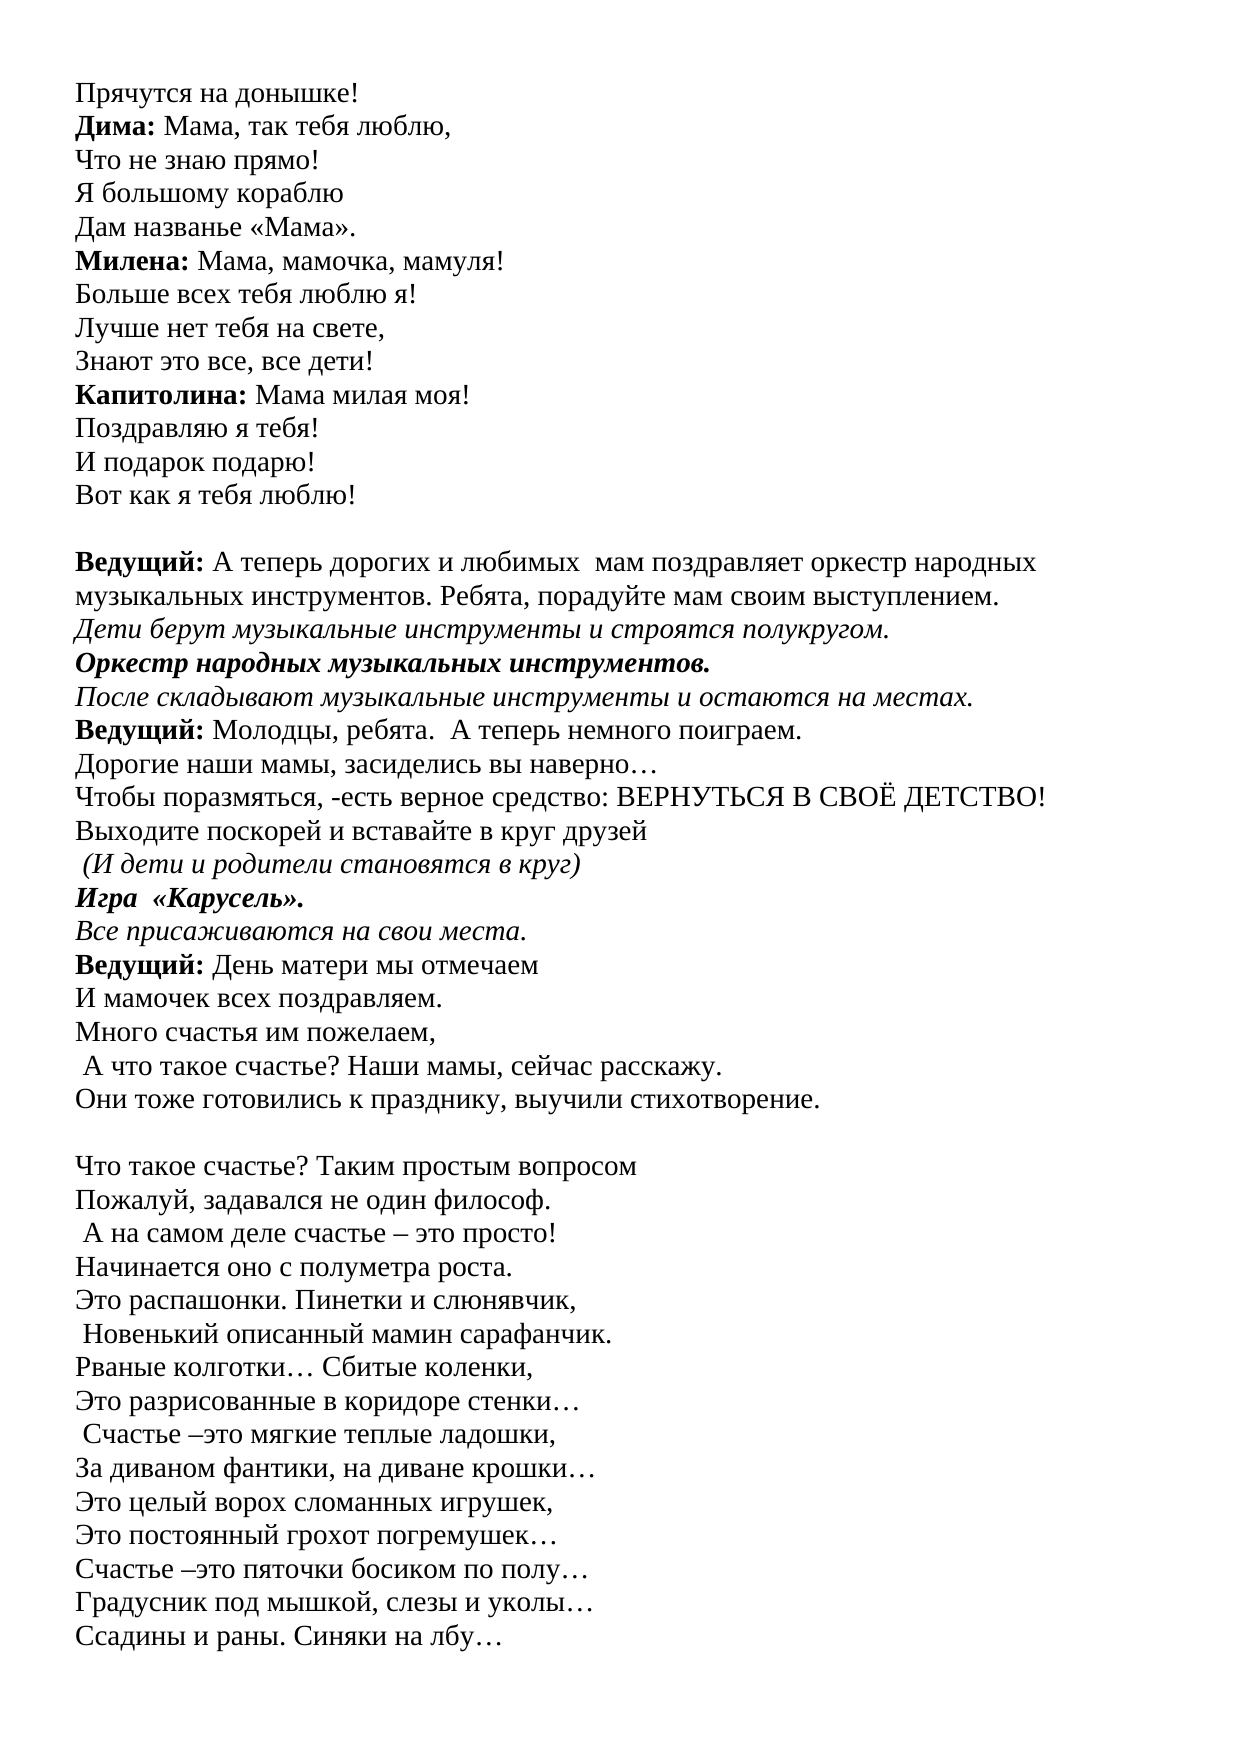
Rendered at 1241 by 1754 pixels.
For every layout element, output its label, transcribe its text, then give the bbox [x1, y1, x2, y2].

text Счастье –это мягкие теплые ладошки, [75, 1417, 1165, 1450]
text Это распашонки. Пинетки и слюнявчик, [75, 1282, 1165, 1316]
text Пожалуй, задавался не один философ. [75, 1182, 1165, 1215]
text Что такое счастье? Таким простым вопросом [75, 1148, 1165, 1182]
text Новенький описанный мамин сарафанчик. [75, 1316, 1165, 1349]
text Они тоже готовились к празднику, выучили стихотворение. [75, 1081, 1165, 1115]
text А что такое счастье? Наши мамы, сейчас расскажу. [75, 1048, 1165, 1081]
text Выходите поскорей и вставайте в круг друзей [75, 813, 1165, 846]
text Градусник под мышкой, слезы и уколы… [75, 1584, 1165, 1618]
text Милена: Мама, мамочка, мамуля! [75, 243, 1165, 276]
text Начинается оно с полуметра роста. [75, 1249, 1165, 1282]
text Знают это все, все дети! [75, 343, 1165, 377]
text За диваном фантики, на диване крошки… [75, 1450, 1165, 1484]
text (И дети и родители становятся в круг) [75, 846, 1165, 880]
text Ведущий: День матери мы отмечаем [75, 947, 1165, 981]
text Вот как я тебя люблю! [75, 477, 1165, 511]
text Оркестр народных музыкальных инструментов. [75, 645, 1165, 679]
text Много счастья им пожелаем, [75, 1014, 1165, 1048]
text Дети берут музыкальные инструменты и строятся полукругом. [75, 612, 1165, 645]
text Ссадины и раны. Синяки на лбу… [75, 1618, 1165, 1651]
text Счастье –это пяточки босиком по полу… [75, 1551, 1165, 1584]
text А на самом деле счастье – это просто! [75, 1215, 1165, 1249]
text Поздравляю я тебя! [75, 410, 1165, 444]
text Дорогие наши мамы, засиделись вы наверно… [75, 746, 1165, 779]
text Это постоянный грохот погремушек… [75, 1517, 1165, 1551]
text После складывают музыкальные инструменты и остаются на местах. [75, 679, 1165, 712]
text Чтобы поразмяться, -есть верное средство: ВЕРНУТЬСЯ В СВОЁ ДЕТСТВО! [75, 779, 1165, 813]
text Больше всех тебя люблю я! [75, 276, 1165, 310]
text Прячутся на донышке! [75, 75, 1165, 108]
text И мамочек всех поздравляем. [75, 981, 1165, 1014]
text Лучше нет тебя на свете, [75, 310, 1165, 343]
text Это разрисованные в коридоре стенки… [75, 1383, 1165, 1417]
text Рваные колготки… Сбитые коленки, [75, 1349, 1165, 1383]
text И подарок подарю! [75, 444, 1165, 477]
text Игра «Карусель». [75, 880, 1165, 913]
text Это целый ворох сломанных игрушек, [75, 1484, 1165, 1517]
text Ведущий: А теперь дорогих и любимых мам поздравляет оркестр народных музыкальных инструментов. Ребята, порадуйте мам своим выступлением. [75, 544, 1165, 612]
text Все присаживаются на свои места. [75, 913, 1165, 947]
text Капитолина: Мама милая моя! [75, 377, 1165, 410]
text Ведущий: Молодцы, ребята. А теперь немного поиграем. [75, 712, 1165, 746]
text Дима: Мама, так тебя люблю, Что не знаю прямо! Я большому кораблю Дам названье «Мама». [75, 108, 1165, 243]
